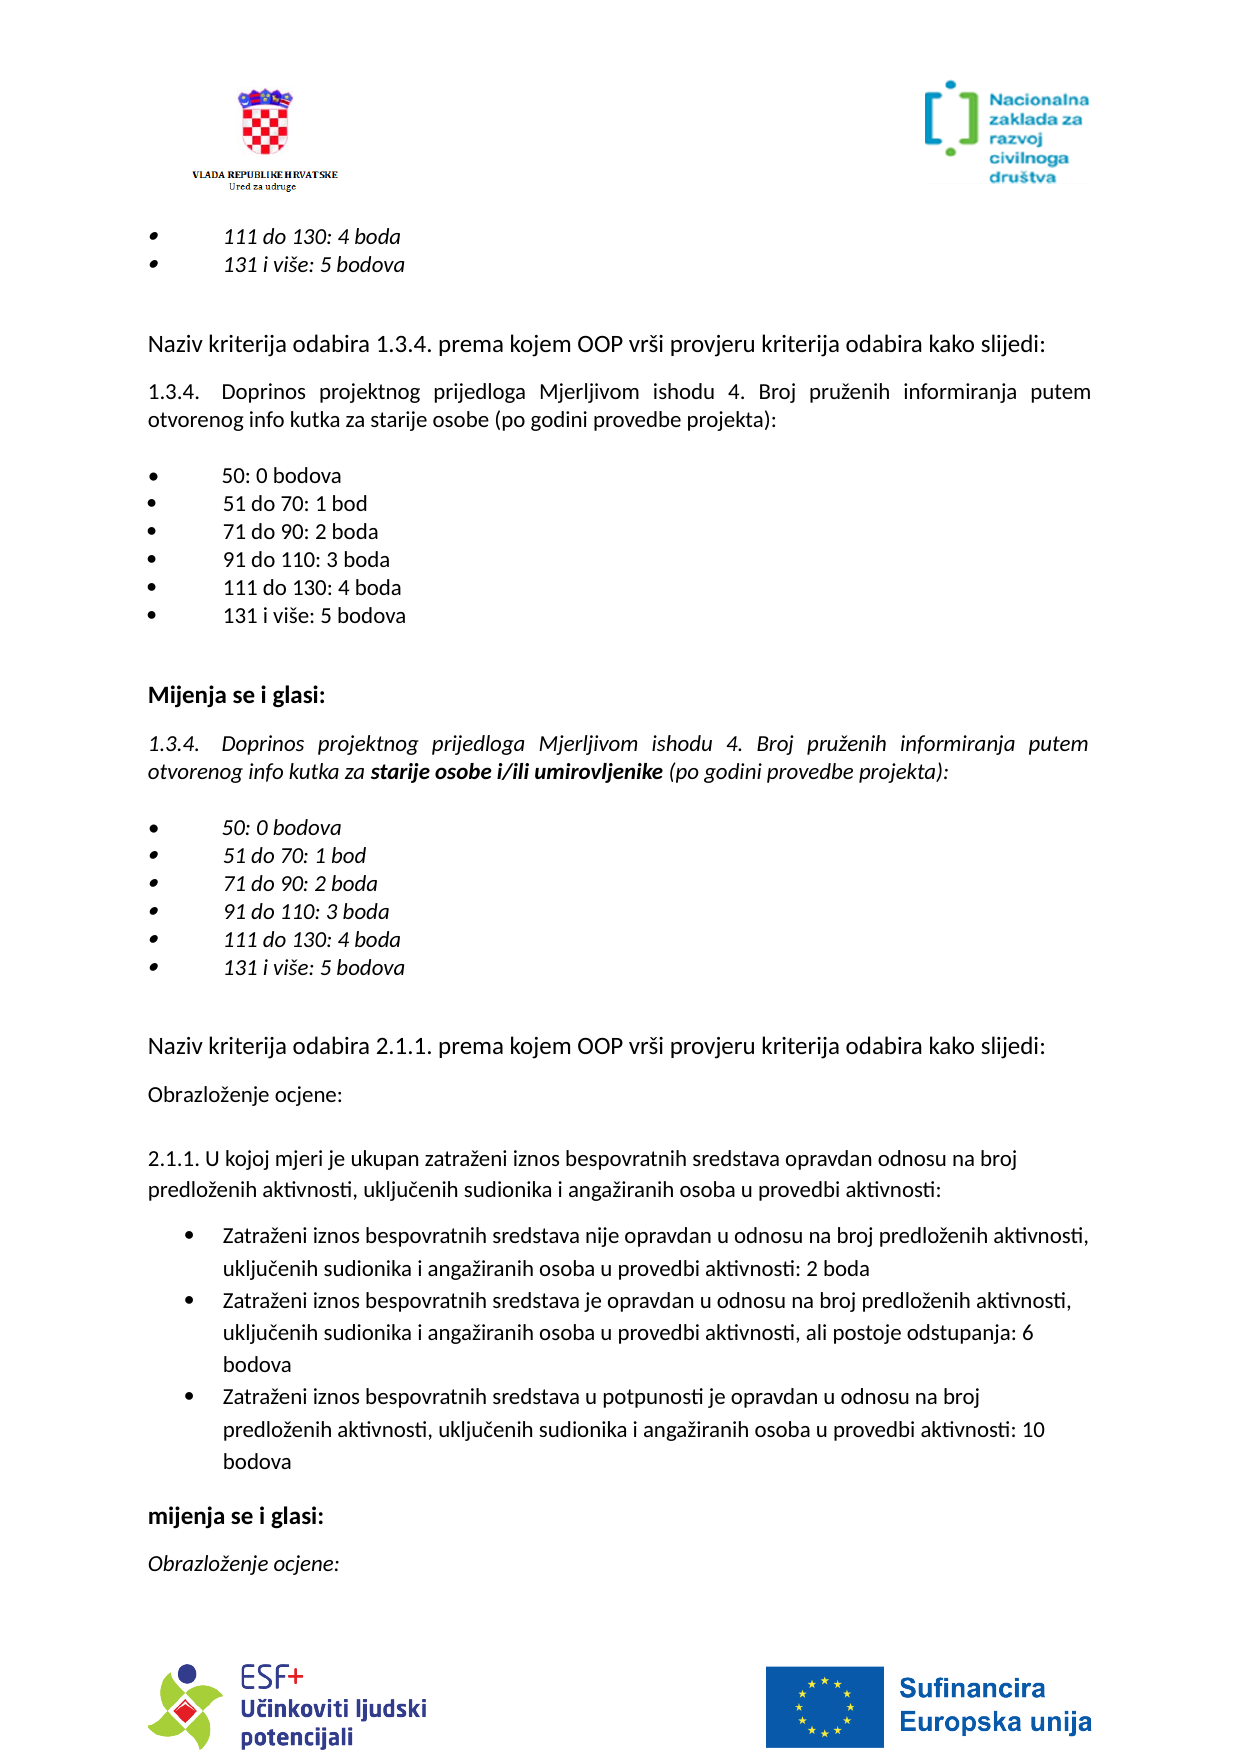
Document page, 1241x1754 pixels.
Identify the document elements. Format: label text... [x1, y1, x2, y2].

picture [923, 79, 1089, 183]
list 131 i više: 5 bodova [148, 250, 1093, 278]
list 51 do 70: 1 bod [148, 841, 1093, 869]
text 1.3.4. Doprinos projektnog prijedloga Mjerljivom ishodu 4. Broj pruženih informiranja putem otvorenog info kutka za starije osobe (po godini provedbe projekta): [148, 377, 1093, 433]
list 131 i više: 5 bodova [148, 602, 1093, 629]
picture [147, 73, 389, 223]
text Obrazloženje ocjene: [148, 1549, 1093, 1577]
list 131 i više: 5 bodova [148, 953, 1093, 981]
picture [147, 1664, 1092, 1750]
text Naziv kriterija odabira 2.1.1. prema kojem OOP vrši provjeru kriterija odabira kako slijedi: [148, 1031, 1093, 1061]
text • 50: 0 bodova [148, 813, 1093, 841]
text Naziv kriterija odabira 1.3.4. prema kojem OOP vrši provjeru kriterija odabira kako slijedi: [148, 328, 1093, 358]
text • 50: 0 bodova [148, 461, 1093, 489]
list 91 do 110: 3 boda [148, 897, 1093, 925]
list 71 do 90: 2 boda [148, 517, 1093, 546]
text 1.3.4. Doprinos projektnog prijedloga Mjerljivom ishodu 4. Broj pruženih informiranja putem otvorenog info kutka za starije osobe i/ili umirovljenike (po godini provedbe projekta): [148, 729, 1093, 785]
text Obrazloženje ocjene: [148, 1080, 1093, 1108]
text mijenja se i glasi: [148, 1500, 1093, 1530]
list 71 do 90: 2 boda [148, 869, 1093, 897]
list 91 do 110: 3 boda [148, 546, 1093, 573]
text Mijenja se i glasi: [148, 679, 1093, 710]
list 111 do 130: 4 boda [148, 222, 1093, 250]
list 51 do 70: 1 bod [148, 489, 1093, 517]
text 2.1.1. U kojoj mjeri je ukupan zatraženi iznos bespovratnih sredstava opravdan odnosu na broj predloženih aktivnosti, uključenih sudionika i angažiranih osoba u provedbi aktivnosti: [148, 1144, 1093, 1203]
list 111 do 130: 4 boda [148, 573, 1093, 602]
list 111 do 130: 4 boda [148, 925, 1093, 953]
